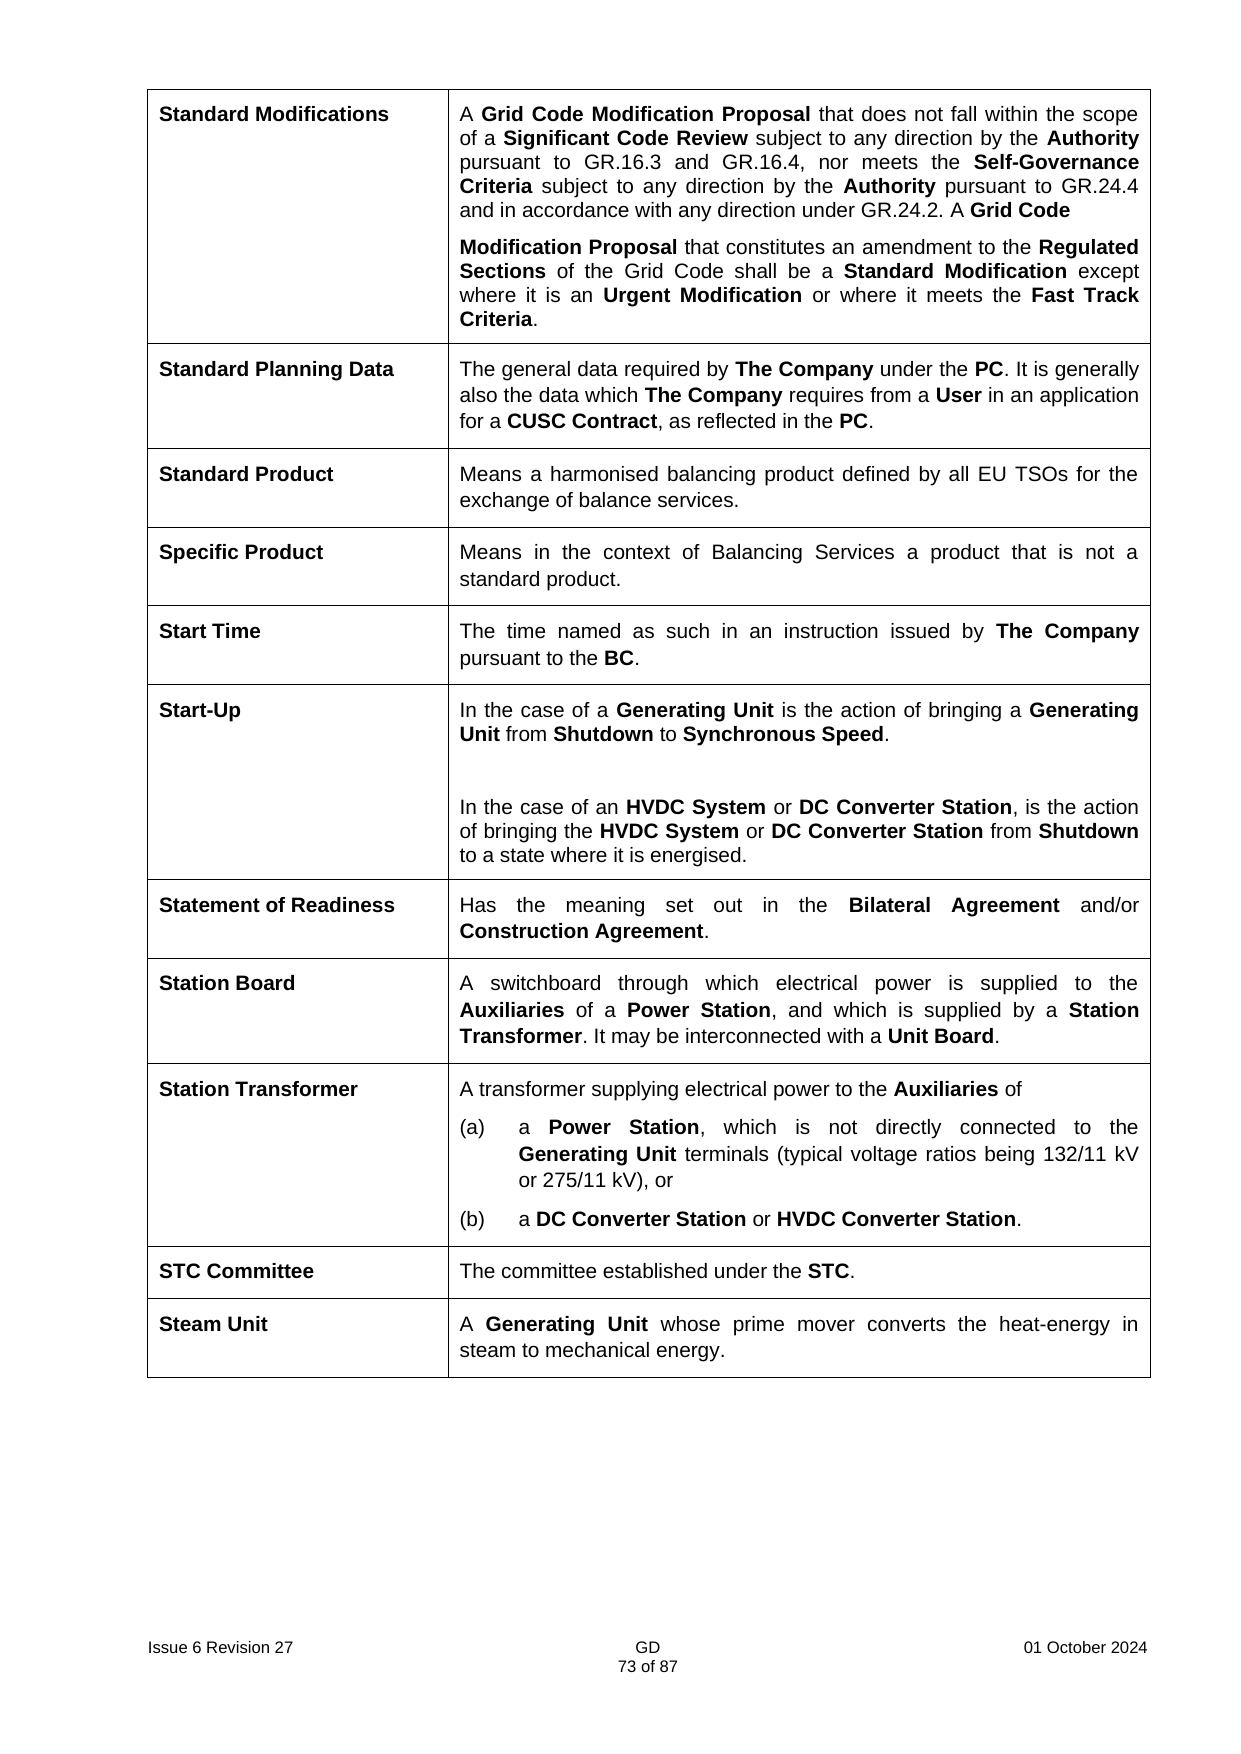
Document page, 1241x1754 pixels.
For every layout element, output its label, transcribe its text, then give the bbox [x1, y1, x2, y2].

table_cell Steam Unit [148, 1299, 448, 1377]
table_cell A Grid Code Modification Proposal that does not fall within the scope of a Significant Code Review subject to any direction by the Authority pursuant to GR.16.3 and GR.16.4, nor meets the Self-Governance Criteria subject to any direction by the Authority pursuant to GR.24.4 and in accordance with any direction under GR.24.2. A Grid Code Modification Proposal that constitutes an amendment to the Regulated Sections of the Grid Code shall be a Standard Modification except where it is an Urgent Modification or where it meets the Fast Track Criteria. [449, 90, 1150, 343]
table_cell Has the meaning set out in the Bilateral Agreement and/or Construction Agreement. [449, 880, 1150, 958]
table_cell A transformer supplying electrical power to the Auxiliaries of (a) a Power Station, which is not directly connected to the Generating Unit terminals (typical voltage ratios being 132/11kV or 275/11kV), or (b) a DC Converter Station or HVDC Converter Station. [449, 1064, 1150, 1246]
table_cell Statement of Readiness [148, 880, 448, 958]
table_cell Means a harmonised balancing product defined by all EU TSOs for the exchange of balance services. [449, 449, 1150, 527]
table_cell Standard Modifications [148, 90, 448, 343]
table_cell Station Transformer [148, 1064, 448, 1246]
table_cell Standard Planning Data [148, 344, 448, 448]
table_cell Start-Up [148, 685, 448, 879]
table_cell A switchboard through which electrical power is supplied to the Auxiliaries of a Power Station, and which is supplied by a Station Transformer. It may be interconnected with a Unit Board. [449, 959, 1150, 1063]
table_cell Specific Product [148, 528, 448, 605]
table_cell Start Time [148, 606, 448, 684]
table_cell Standard Product [148, 449, 448, 527]
table_cell The general data required by The Company under the PC. It is generally also the data which The Company requires from a User in an application for a CUSC Contract, as reflected in the PC. [449, 344, 1150, 448]
table_cell The committee established under the STC. [449, 1247, 1150, 1298]
table_cell A Generating Unit whose prime mover converts the heat-energy in steam to mechanical energy. [449, 1299, 1150, 1377]
table_cell Station Board [148, 959, 448, 1063]
table_cell Means in the context of Balancing Services a product that is not a standard product. [449, 528, 1150, 605]
table_cell In the case of a Generating Unit is the action of bringing a Generating Unit from Shutdown to Synchronous Speed. In the case of an HVDC System or DC Converter Station, is the action of bringing the HVDC System or DC Converter Station from Shutdown to a state where it is energised. [449, 685, 1150, 879]
table_cell The time named as such in an instruction issued by The Company pursuant to the BC. [449, 606, 1150, 684]
table_cell STC Committee [148, 1247, 448, 1298]
